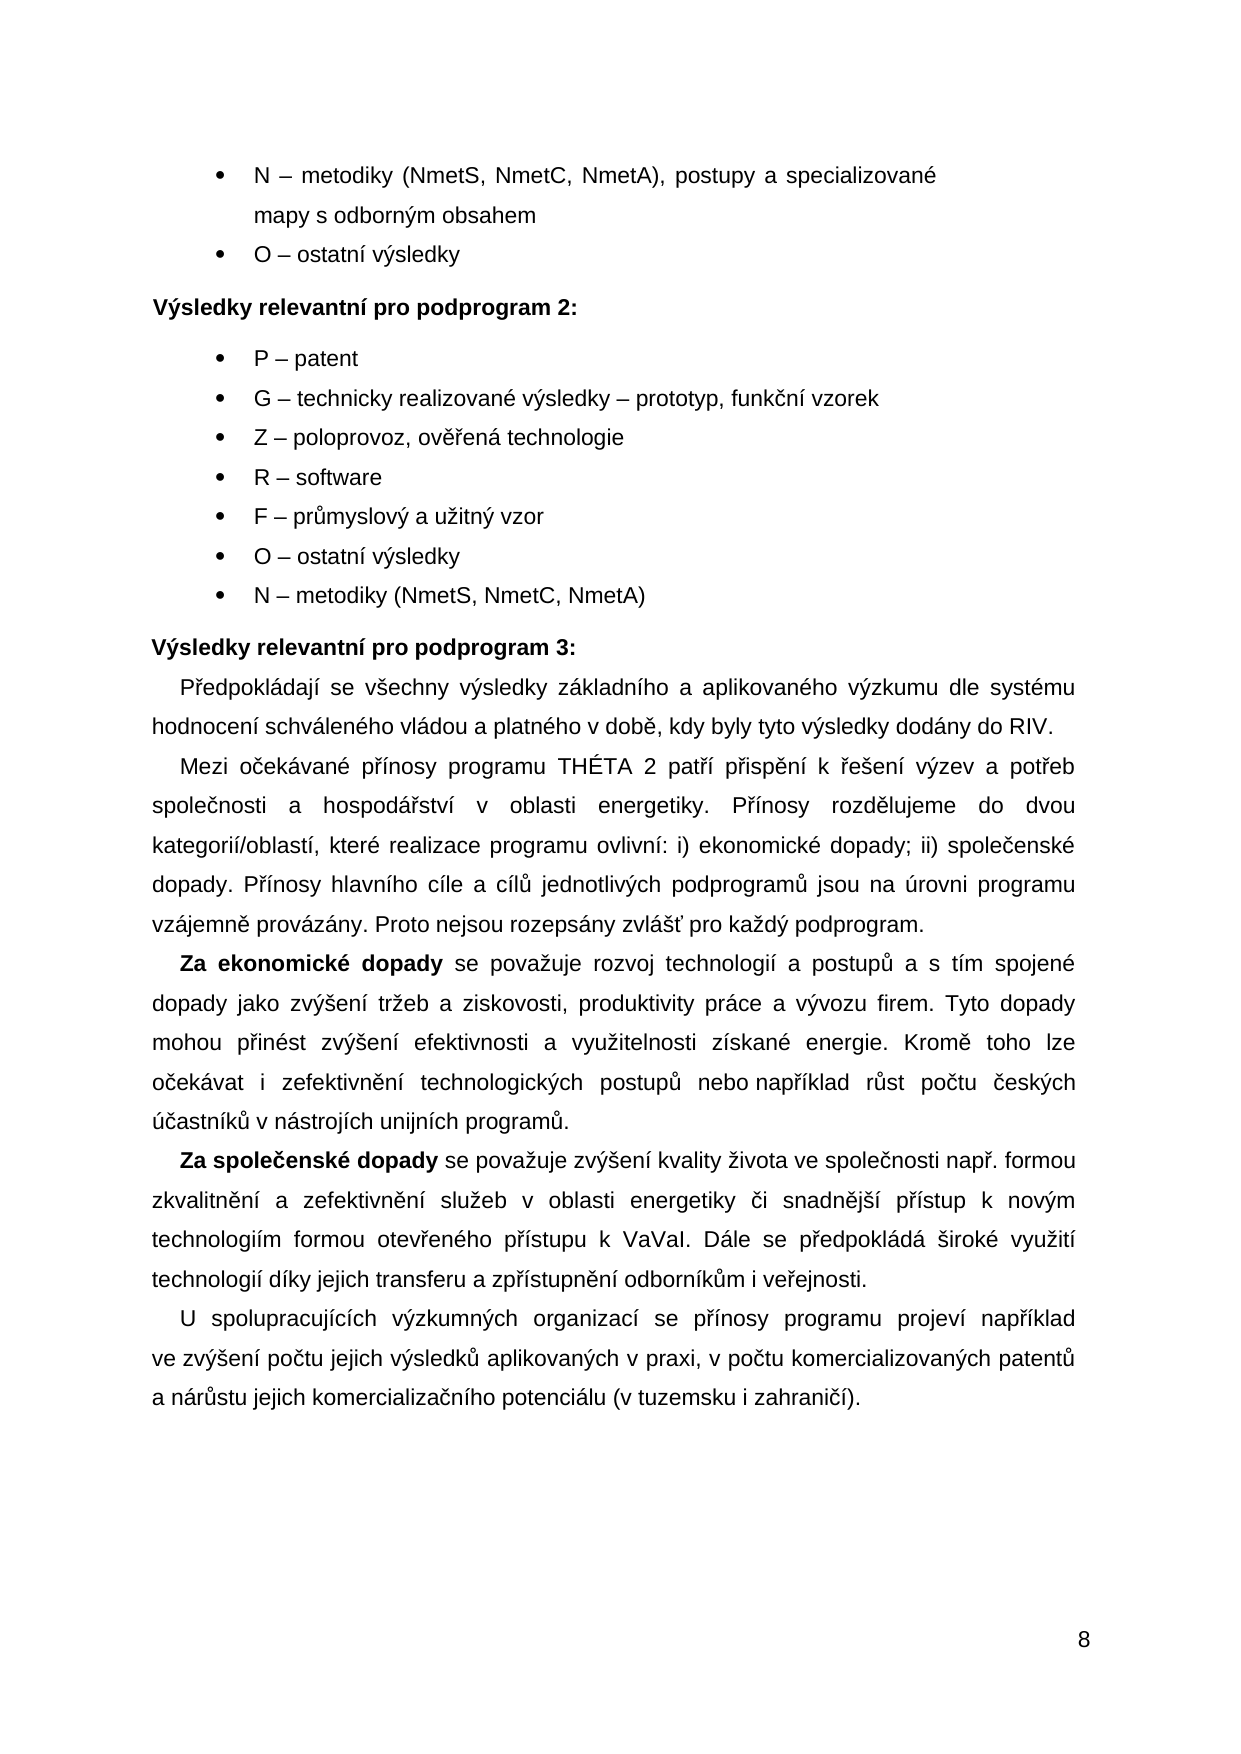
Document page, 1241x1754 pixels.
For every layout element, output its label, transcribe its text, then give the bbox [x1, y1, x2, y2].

text Výsledky relevantní pro podprogram 2: [152, 293, 937, 320]
text Výsledky relevantní pro podprogram 3: [151, 634, 1090, 661]
list N – metodiky (NmetS, NmetC, NmetA) [216, 582, 1090, 609]
list N – metodiky (NmetS, NmetC, NmetA), postupy a specializované mapy s odborným obsahem [216, 162, 937, 228]
text Za ekonomické dopady se považuje rozvoj technologií a postupů a s tím spojené dopady jako zvýšení tržeb a ziskovosti, produktivity práce a vývozu firem. Tyto dopady mohou přinést zvýšení efektivnosti a využitelnosti získané energie. Kromě toho lze očekávat i zefektivnění technologických postupů nebo například růst počtu českých účastníků v nástrojích unijních programů. [152, 950, 1076, 1134]
list O – ostatní výsledky [216, 543, 1090, 569]
list R – software [216, 464, 1090, 490]
list F – průmyslový a užitný vzor [216, 503, 1090, 530]
text Předpokládají se všechny výsledky základního a aplikovaného výzkumu dle systému hodnocení schváleného vládou a platného v době, kdy byly tyto výsledky dodány do RIV. [152, 674, 1076, 739]
text U spolupracujících výzkumných organizací se přínosy programu projeví například ve zvýšení počtu jejich výsledků aplikovaných v praxi, v počtu komercializovaných patentů a nárůstu jejich komercializačního potenciálu (v tuzemsku i zahraničí). [152, 1305, 1076, 1411]
list G – technicky realizované výsledky – prototyp, funkční vzorek [216, 385, 1090, 411]
text Za společenské dopady se považuje zvýšení kvality života ve společnosti např. formou zkvalitnění a zefektivnění služeb v oblasti energetiky či snadnější přístup k novým technologiím formou otevřeného přístupu k VaVaI. Dále se předpokládá široké využití technologií díky jejich transferu a zpřístupnění odborníkům i veřejnosti. [152, 1147, 1076, 1292]
list O – ostatní výsledky [216, 241, 937, 268]
list P – patent [216, 345, 1090, 372]
list Z – poloprovoz, ověřená technologie [216, 424, 1090, 451]
text Mezi očekávané přínosy programu THÉTA 2 patří přispění k řešení výzev a potřeb společnosti a hospodářství v oblasti energetiky. Přínosy rozdělujeme do dvou kategorií/oblastí, které realizace programu ovlivní: i) ekonomické dopady; ii) společenské dopady. Přínosy hlavního cíle a cílů jednotlivých podprogramů jsou na úrovni programu vzájemně provázány. Proto nejsou rozepsány zvlášť pro každý podprogram. [152, 753, 1076, 937]
